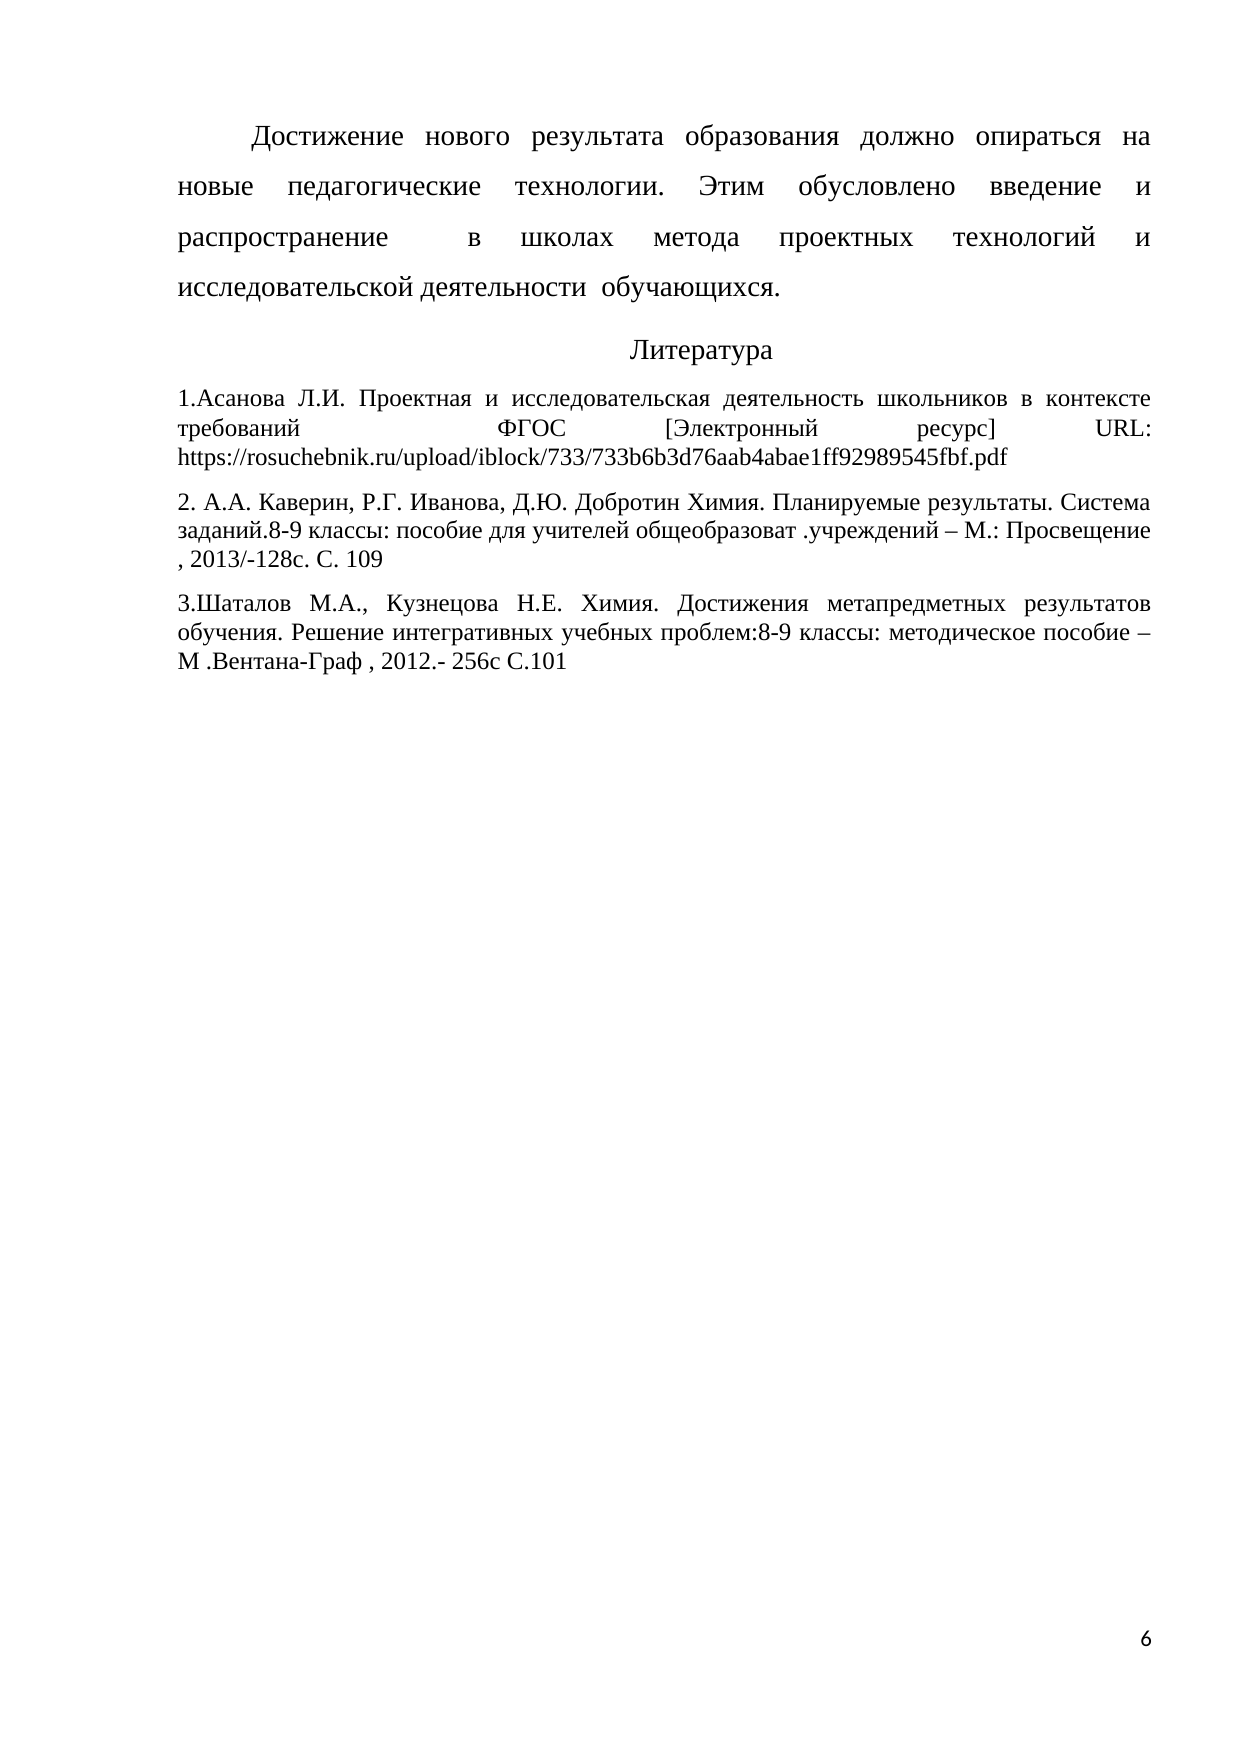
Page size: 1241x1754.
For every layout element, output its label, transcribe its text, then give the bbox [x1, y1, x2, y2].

text Достижение нового результата образования должно опираться на новые педагогические технологии. Этим обусловлено введение и распространение в школах метода проектных технологий и исследовательской деятельности обучающихся. [177, 118, 1152, 303]
text 3.Шаталов М.А., Кузнецова Н.E. Химия. Достижения метапредметных результатов обучения. Решение интегративных учебных проблем:8-9 классы: методическое пособие – М .Вентана-Граф , 2012.- 256c C.101 [177, 588, 1152, 675]
text Литература [177, 332, 1152, 365]
text 2. A.А. Каверин, Р.Г. Иванова, Д.Ю. Добротин Химия. Планируемые результаты. Система заданий.8-9 классы: пособие для учителей общеобразоват .учреждений – М.: Просвещение , 2013/-128c. C. 109 [177, 487, 1152, 573]
text 1.Асанова Л.И. Проектная и исследовательская деятельность школьников в контексте требований ФГОС [Электронный ресурс] URL: https://rosuchebnik.ru/upload/iblock/733/733b6b3d76aab4abae1ff92989545fbf.pdf [177, 383, 1152, 471]
